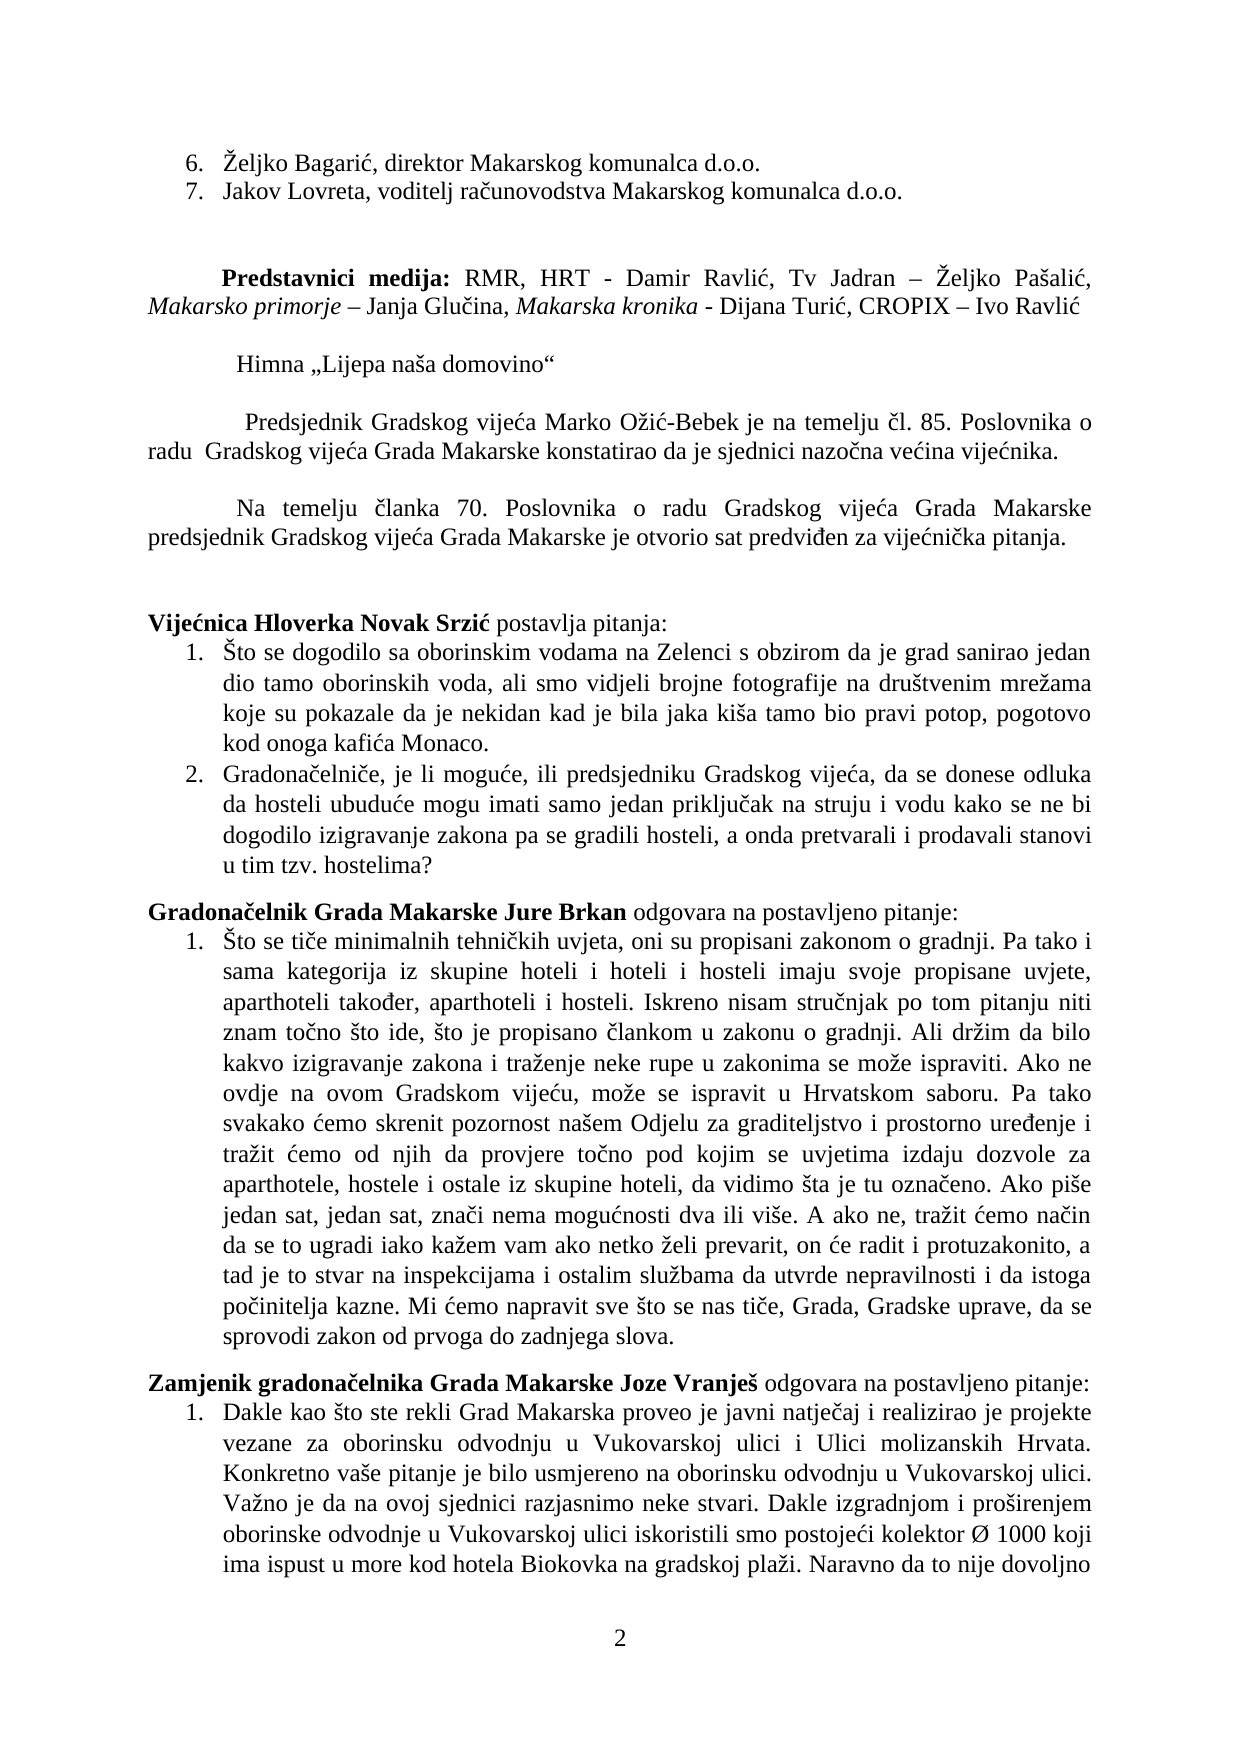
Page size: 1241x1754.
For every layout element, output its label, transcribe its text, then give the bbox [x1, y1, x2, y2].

list Što se dogodilo sa oborinskim vodama na Zelenci s obzirom da je grad sanirao jedan dio tamo oborinskih voda, ali smo vidjeli brojne fotografije na društvenim mrežama koje su pokazale da je nekidan kad je bila jaka kiša tamo bio pravi potop, pogotovo kod onoga kafića Monaco. [185, 637, 1093, 757]
text Vijećnica Hloverka Novak Srzić postavlja pitanja: [148, 608, 1093, 637]
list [185, 1397, 1093, 1578]
list Što se tiče minimalnih tehničkih uvjeta, oni su propisani zakonom o gradnji. Pa tako i sama kategorija iz skupine hoteli i hoteli i hosteli imaju svoje propisane uvjete, aparthoteli također, aparthoteli i hosteli. Iskreno nisam stručnjak po tom pitanju niti znam točno što ide, što je propisano člankom u zakonu o gradnji. Ali držim da bilo kakvo izigravanje zakona i traženje neke rupe u zakonima se može ispraviti. Ako ne ovdje na ovom Gradskom vijeću, može se ispravit u Hrvatskom saboru. Pa tako svakako ćemo skrenit pozornost našem Odjelu za graditeljstvo i prostorno uređenje i tražit ćemo od njih da provjere točno pod kojim se uvjetima izdaju dozvole za aparthotele, hostele i ostale iz skupine hoteli, da vidimo šta je tu označeno. Ako piše jedan sat, jedan sat, znači nema mogućnosti dva ili više. A ako ne, tražit ćemo način da se to ugradi iako kažem vam ako netko želi prevarit, on će radit i protuzakonito, a tad je to stvar na inspekcijama i ostalim službama da utvrde nepravilnosti i da istoga počinitelja kazne. Mi ćemo napravit sve što se nas tiče, Grada, Gradske uprave, da se sprovodi zakon od prvoga do zadnjega slova. [185, 926, 1093, 1350]
text Predsjednik Gradskog vijeća Marko Ožić-Bebek je na temelju čl. 85. Poslovnika o radu Gradskog vijeća Grada Makarske konstatirao da je sjednici nazočna većina vijećnika. [148, 407, 1093, 465]
list Jakov Lovreta, voditelj računovodstva Makarskog komunalca d.o.o. [185, 176, 1093, 205]
list Gradonačelniče, je li moguće, ili predsjedniku Gradskog vijeća, da se donese odluka da hosteli ubuduće mogu imati samo jedan priključak na struju i vodu kako se ne bi dogodilo izigravanje zakona pa se gradili hosteli, a onda pretvarali i prodavali stanovi u tim tzv. hostelima? [185, 759, 1093, 879]
text Gradonačelnik Grada Makarske Jure Brkan odgovara na postavljeno pitanje: [148, 897, 1093, 926]
text Predstavnici medija: RMR, HRT - Damir Ravlić, Tv Jadran – Željko Pašalić, Makarsko primorje – Janja Glučina, Makarska kronika - Dijana Turić, CROPIX – Ivo Ravlić [148, 263, 1093, 320]
text Himna „Lijepa naša domovino“ [148, 349, 1093, 378]
text Zamjenik gradonačelnika Grada Makarske Joze Vranješ odgovara na postavljeno pitanje: [148, 1368, 1093, 1397]
text Na temelju članka 70. Poslovnika o radu Gradskog vijeća Grada Makarske predsjednik Gradskog vijeća Grada Makarske je otvorio sat predviđen za vijećnička pitanja. [148, 493, 1093, 551]
list Željko Bagarić, direktor Makarskog komunalca d.o.o. [185, 148, 1093, 176]
